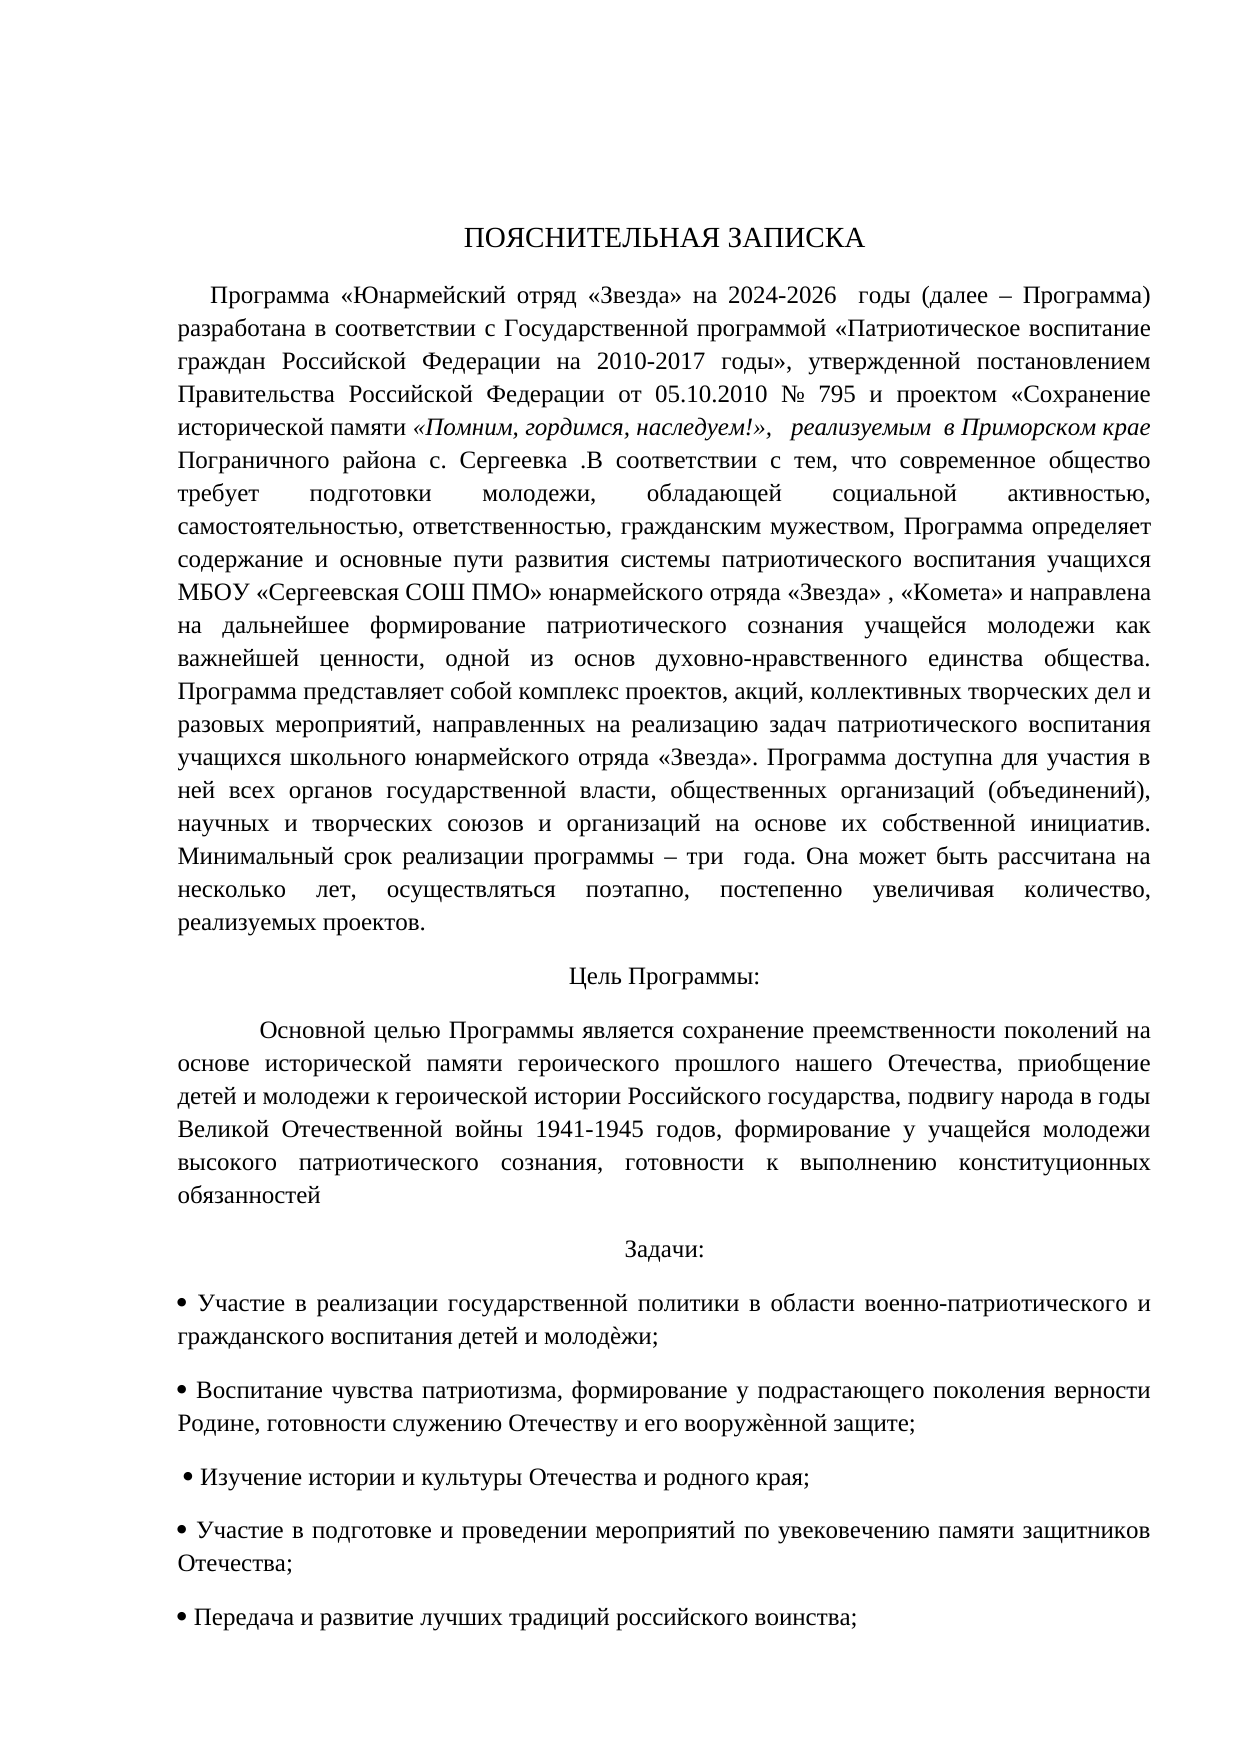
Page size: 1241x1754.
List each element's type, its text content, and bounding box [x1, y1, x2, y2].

text Основной целью Программы является сохранение преемственности поколений на основе исторической памяти героического прошлого нашего Отечества, приобщение детей и молодежи к героической истории Российского государства, подвигу народа в годы Великой Отечественной войны 1941-1945 годов, формирование у учащейся молодежи высокого патриотического сознания, готовности к выполнению конституционных обязанностей [177, 1015, 1152, 1209]
text Цель Программы: [177, 961, 1152, 990]
text Задачи: [177, 1234, 1152, 1263]
text Программа «Юнармейский отряд «Звезда» на 2024-2026 годы (далее – Программа) разработана в соответствии с Государственной программой «Патриотическое воспитание граждан Российской Федерации на 2010-2017 годы», утвержденной постановлением Правительства Российской Федерации от 05.10.2010 № 795 и проектом «Сохранение исторической памяти «Помним, гордимся, наследуем!», реализуемым в Приморском крае Пограничного района с. Сергеевка .В соответствии с тем, что современное общество требует подготовки молодежи, обладающей социальной активностью, самостоятельностью, ответственностью, гражданским мужеством, Программа определяет содержание и основные пути развития системы патриотического воспитания учащихся МБОУ «Сергеевская СОШ ПМО» юнармейского отряда «Звезда» , «Комета» и направлена на дальнейшее формирование патриотического сознания учащейся молодежи как важнейшей ценности, одной из основ духовно-нравственного единства общества. Программа представляет собой комплекс проектов, акций, коллективных творческих дел и разовых мероприятий, направленных на реализацию задач патриотического воспитания учащихся школьного юнармейского отряда «Звезда». Программа доступна для участия в ней всех органов государственной власти, общественных организаций (объединений), научных и творческих союзов и организаций на основе их собственной инициатив. Минимальный срок реализации программы – три года. Она может быть рассчитана на несколько лет, осуществляться поэтапно, постепенно увеличивая количество, реализуемых проектов. [177, 280, 1152, 936]
text Участие в подготовке и проведении мероприятий по увековечению памяти защитников Отечества; [177, 1515, 1152, 1577]
text Передача и развитие лучших традиций российского воинства; [177, 1602, 1152, 1631]
text Воспитание чувства патриотизма, формирование у подрастающего поколения верности Родине, готовности служению Отечеству и его вооружѐнной защите; [177, 1375, 1152, 1436]
text Участие в реализации государственной политики в области военно-патриотического и гражданского воспитания детей и молодѐжи; [177, 1288, 1152, 1349]
text ПОЯСНИТЕЛЬНАЯ ЗАПИСКА [177, 221, 1152, 254]
text Изучение истории и культуры Отечества и родного края; [177, 1462, 1152, 1490]
